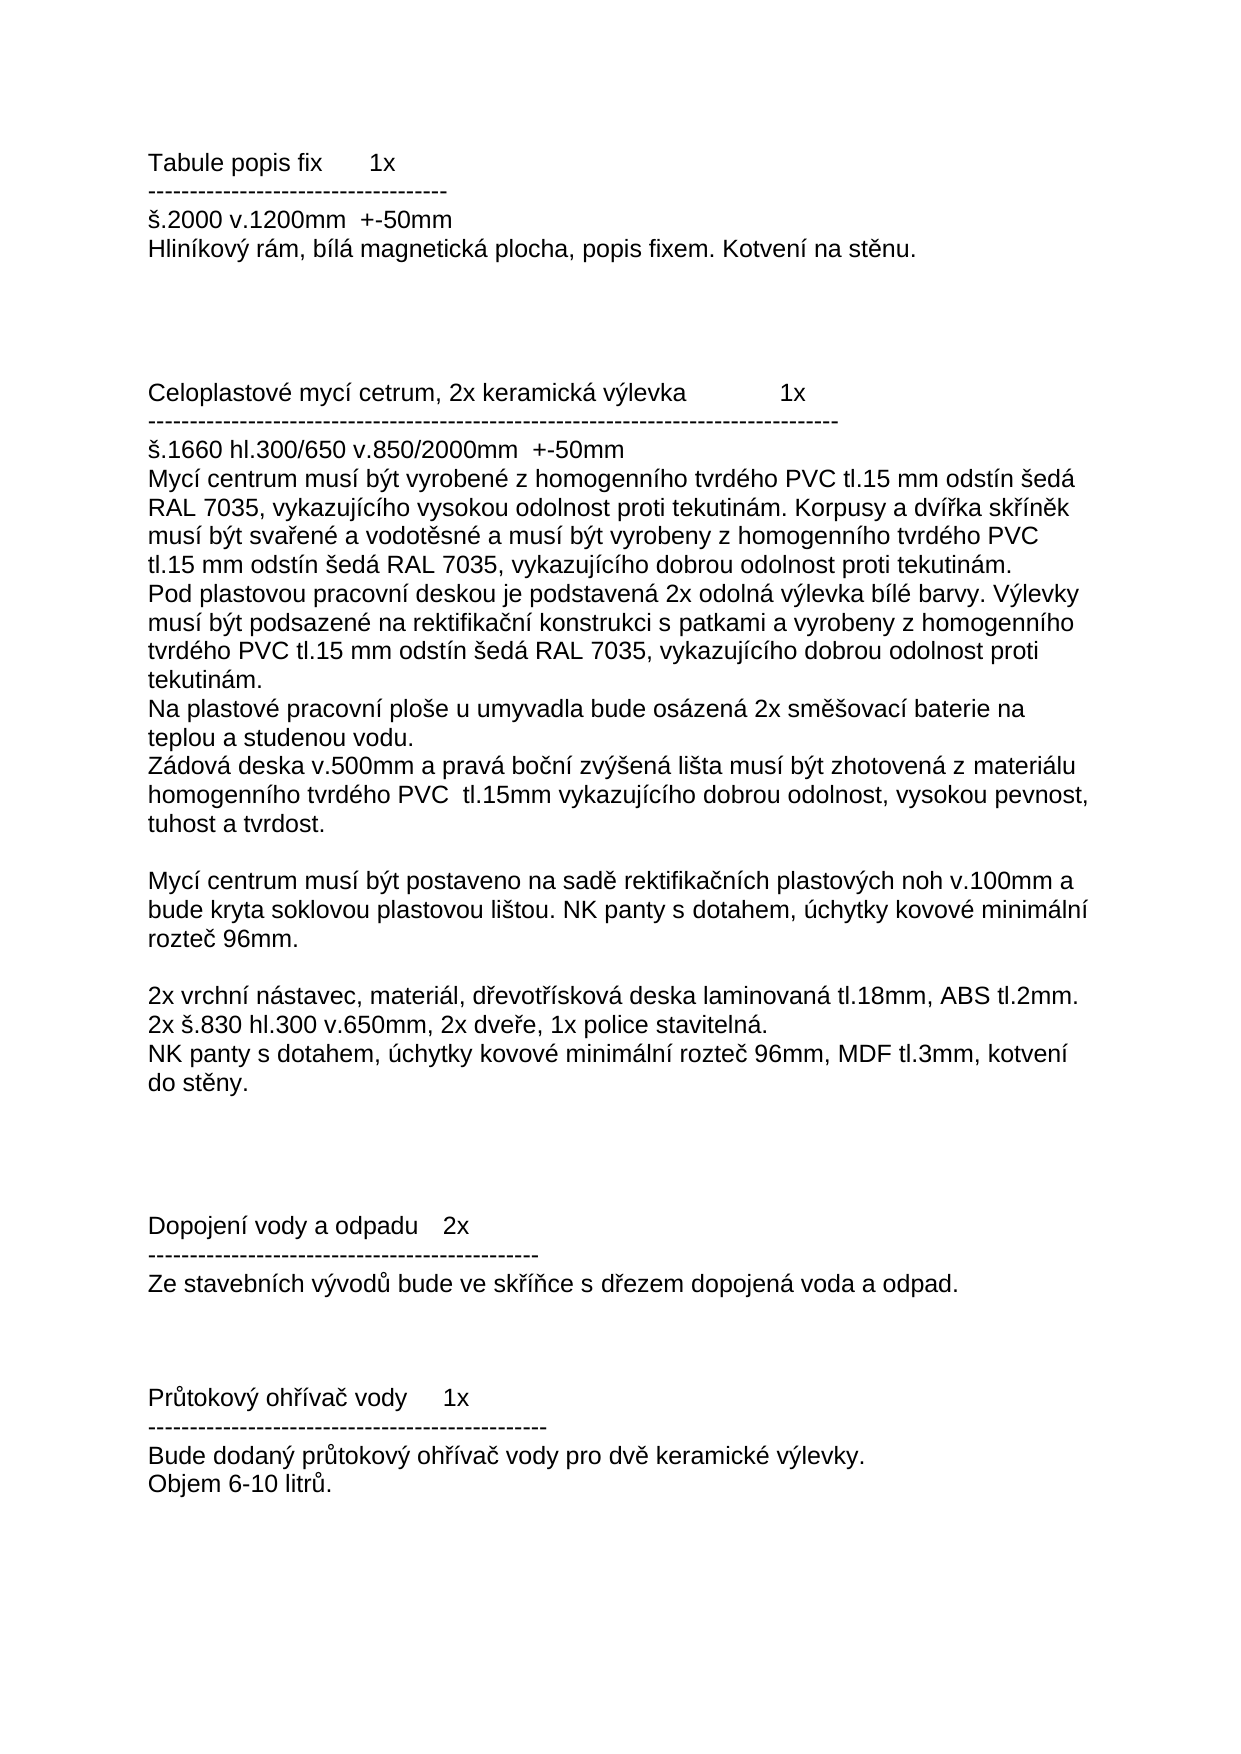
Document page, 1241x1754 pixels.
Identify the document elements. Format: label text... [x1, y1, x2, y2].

text Zádová deska v.500mm a pravá boční zvýšená lišta musí být zhotovená z materiálu homogenního tvrdého PVC tl.15mm vykazujícího dobrou odolnost, vysokou pevnost, tuhost a tvrdost. [148, 751, 1093, 838]
text Mycí centrum musí být postaveno na sadě rektifikačních plastových noh v.100mm a bude kryta soklovou plastovou lištou. NK panty s dotahem, úchytky kovové minimální rozteč 96mm. [148, 866, 1093, 953]
text Hliníkový rám, bílá magnetická plocha, popis fixem. Kotvení na stěnu. [148, 234, 1093, 263]
text Ze stavebních vývodů bude ve skříňce s dřezem dopojená voda a odpad. [148, 1269, 1093, 1298]
text Mycí centrum musí být vyrobené z homogenního tvrdého PVC tl.15 mm odstín šedá RAL 7035, vykazujícího vysokou odolnost proti tekutinám. Korpusy a dvířka skříněk musí být svařené a vodotěsné a musí být vyrobeny z homogenního tvrdého PVC tl.15 mm odstín šedá RAL 7035, vykazujícího dobrou odolnost proti tekutinám. [148, 464, 1093, 579]
text 2x vrchní nástavec, materiál, dřevotřísková deska laminovaná tl.18mm, ABS tl.2mm. [148, 981, 1093, 1010]
text Dopojení vody a odpadu 2x ----------------------------------------------- [148, 1211, 1093, 1269]
text Průtokový ohřívač vody 1x ------------------------------------------------ [148, 1383, 1093, 1441]
text Na plastové pracovní ploše u umyvadla bude osázená 2x směšovací baterie na teplou a studenou vodu. [148, 694, 1093, 751]
text Tabule popis fix 1x ------------------------------------ š.2000 v.1200mm +-50mm [148, 148, 1093, 234]
text Pod plastovou pracovní deskou je podstavená 2x odolná výlevka bílé barvy. Výlevky musí být podsazené na rektifikační konstrukci s patkami a vyrobeny z homogenního tvrdého PVC tl.15 mm odstín šedá RAL 7035, vykazujícího dobrou odolnost proti tekutinám. [148, 579, 1093, 694]
text Bude dodaný průtokový ohřívač vody pro dvě keramické výlevky. [148, 1441, 1093, 1469]
text 2x š.830 hl.300 v.650mm, 2x dveře, 1x police stavitelná. [148, 1010, 1093, 1039]
text NK panty s dotahem, úchytky kovové minimální rozteč 96mm, MDF tl.3mm, kotvení do stěny. [148, 1039, 1093, 1096]
text Celoplastové mycí cetrum, 2x keramická výlevka 1x ----------------------------------------------------------------------------------- š.1660 hl.300/650 v.850/2000mm +-50mm [148, 378, 1093, 464]
text Objem 6-10 litrů. [148, 1469, 1093, 1498]
